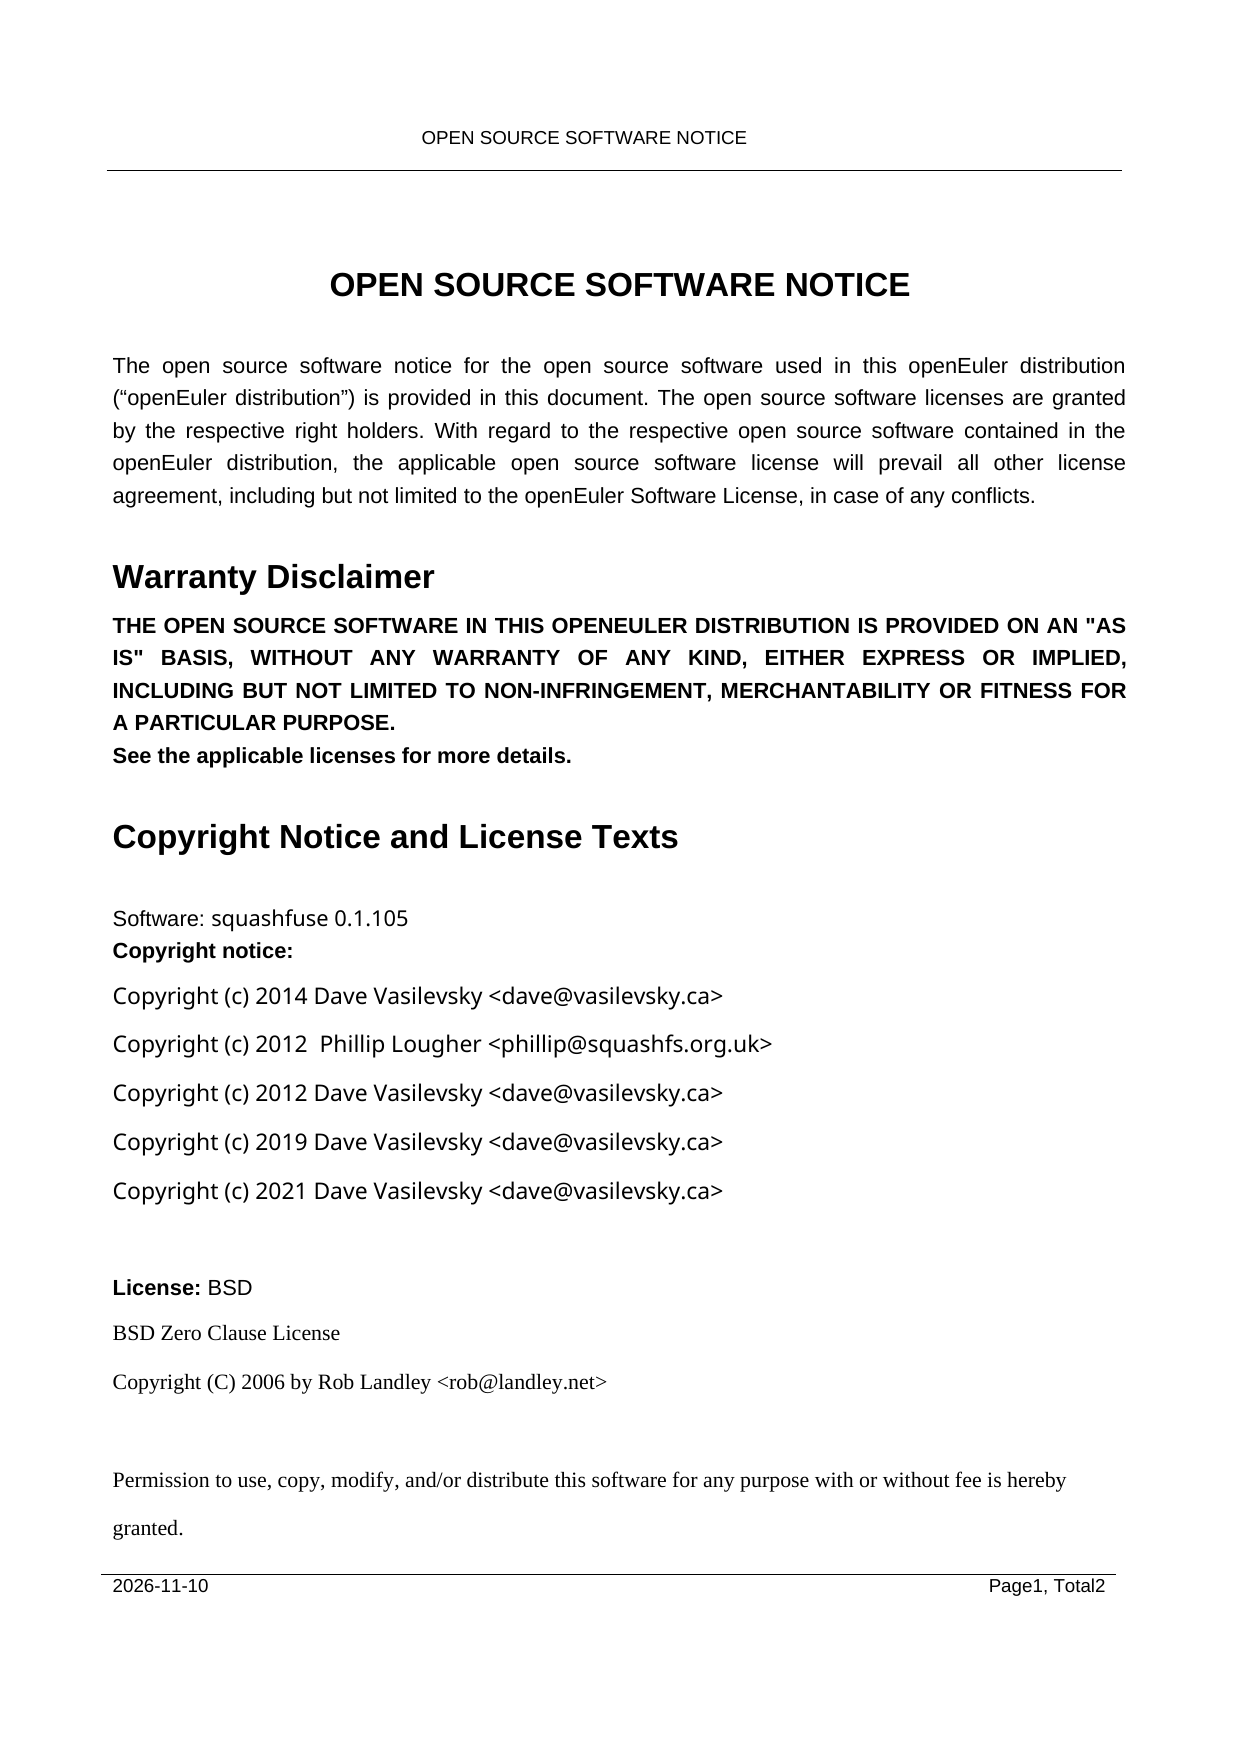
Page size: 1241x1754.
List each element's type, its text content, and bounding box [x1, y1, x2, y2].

text Warranty Disclaimer [112, 544, 1128, 609]
text OPEN SOURCE SOFTWARE NOTICE [112, 251, 1128, 316]
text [112, 1317, 1128, 1544]
text Copyright (c) 2014 Dave Vasilevsky <dave@vasilevsky.ca> Copyright (c) 2012 Phillip Lougher <phillip@squashfs.org.uk> Copyright (c) 2012 Dave Vasilevsky <dave@vasilevsky.ca> Copyright (c) 2019 Dave Vasilevsky <dave@vasilevsky.ca> Copyright (c) 2021 Dave Vasilevsky <dave@vasilevsky.ca> [112, 979, 1128, 1255]
text Copyright notice: [112, 934, 1128, 966]
text License: BSD [112, 1272, 1128, 1304]
text THE OPEN SOURCE SOFTWARE IN THIS OPENEULER DISTRIBUTION IS PROVIDED ON AN "AS IS" BASIS, WITHOUT ANY WARRANTY OF ANY KIND, EITHER EXPRESS OR IMPLIED, INCLUDING BUT NOT LIMITED TO NON-INFRINGEMENT, MERCHANTABILITY OR FITNESS FOR A PARTICULAR PURPOSE. See the applicable licenses for more details. [112, 609, 1128, 771]
text Software: squashfuse 0.1.105 [112, 901, 1128, 934]
text Copyright Notice and License Texts [112, 804, 1128, 869]
text The open source software notice for the open source software used in this openEuler distribution (“openEuler distribution”) is provided in this document. The open source software licenses are granted by the respective right holders. With regard to the respective open source software contained in the openEuler distribution, the applicable open source software license will prevail all other license agreement, including but not limited to the openEuler Software License, in case of any conflicts. [112, 349, 1128, 511]
